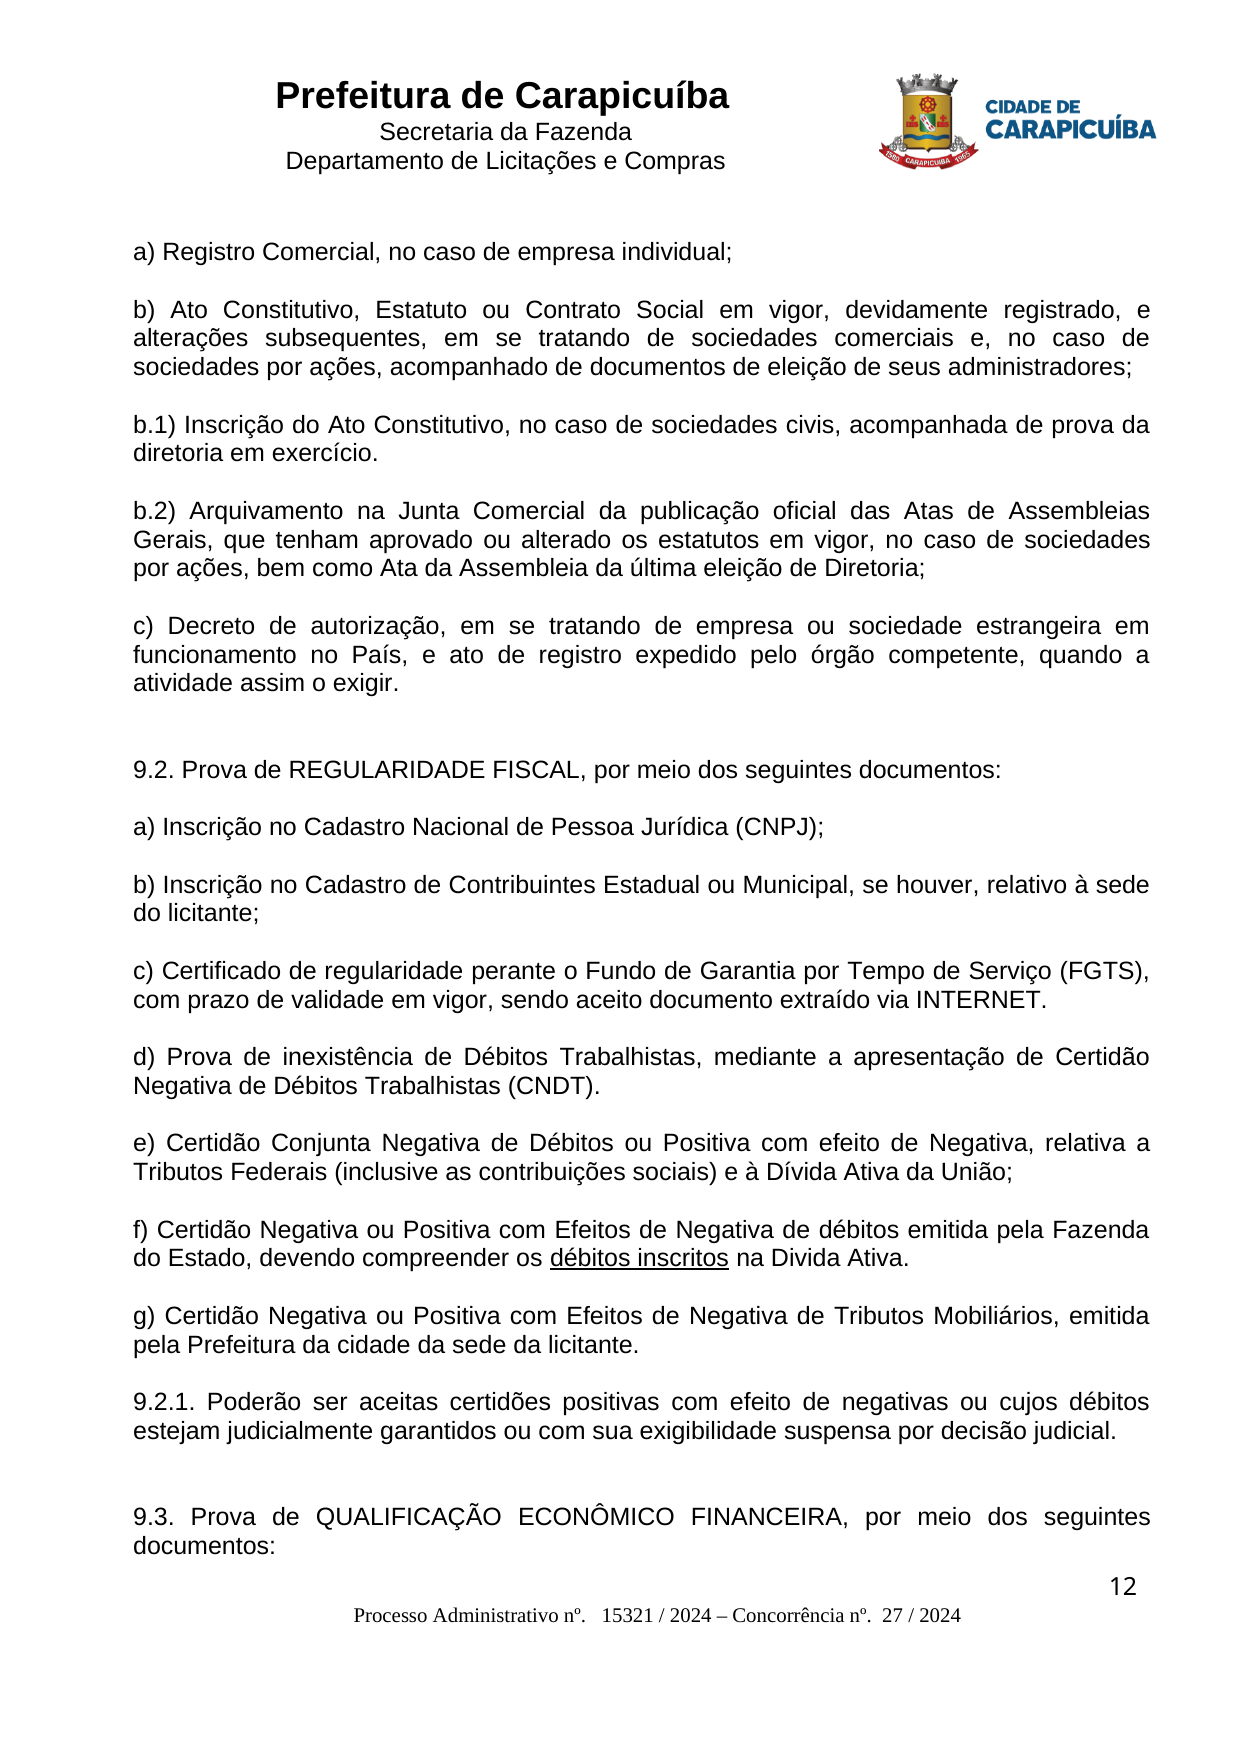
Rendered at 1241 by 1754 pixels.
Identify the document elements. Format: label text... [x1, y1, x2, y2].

text a) Inscrição no Cadastro Nacional de Pessoa Jurídica (CNPJ); [133, 812, 1152, 841]
text b.1) Inscrição do Ato Constitutivo, no caso de sociedades civis, acompanhada de prova da diretoria em exercício. [133, 410, 1152, 467]
text c) Certificado de regularidade perante o Fundo de Garantia por Tempo de Serviço (FGTS), com prazo de validade em vigor, sendo aceito documento extraído via INTERNET. [133, 956, 1152, 1013]
text b) Ato Constitutivo, Estatuto ou Contrato Social em vigor, devidamente registrado, e alterações subsequentes, em se tratando de sociedades comerciais e, no caso de sociedades por ações, acompanhado de documentos de eleição de seus administradores; [133, 295, 1152, 381]
picture [877, 65, 1159, 172]
text d) Prova de inexistência de Débitos Trabalhistas, mediante a apresentação de Certidão Negativa de Débitos Trabalhistas (CNDT). [133, 1042, 1152, 1100]
text 9.3. Prova de QUALIFICAÇÃO ECONÔMICO FINANCEIRA, por meio dos seguintes documentos: [133, 1502, 1152, 1560]
text a) Registro Comercial, no caso de empresa individual; [133, 237, 1152, 266]
text c) Decreto de autorização, em se tratando de empresa ou sociedade estrangeira em funcionamento no País, e ato de registro expedido pelo órgão competente, quando a atividade assim o exigir. [133, 611, 1152, 697]
text g) Certidão Negativa ou Positiva com Efeitos de Negativa de Tributos Mobiliários, emitida pela Prefeitura da cidade da sede da licitante. [133, 1301, 1152, 1358]
text 9.2. Prova de REGULARIDADE FISCAL, por meio dos seguintes documentos: [133, 755, 1152, 783]
text b) Inscrição no Cadastro de Contribuintes Estadual ou Municipal, se houver, relativo à sede do licitante; [133, 870, 1152, 927]
text 9.2.1. Poderão ser aceitas certidões positivas com efeito de negativas ou cujos débitos estejam judicialmente garantidos ou com sua exigibilidade suspensa por decisão judicial. [133, 1387, 1152, 1445]
text e) Certidão Conjunta Negativa de Débitos ou Positiva com efeito de Negativa, relativa a Tributos Federais (inclusive as contribuições sociais) e à Dívida Ativa da União; [133, 1128, 1152, 1186]
text f) Certidão Negativa ou Positiva com Efeitos de Negativa de débitos emitida pela Fazenda do Estado, devendo compreender os débitos inscritos na Divida Ativa. [133, 1215, 1152, 1272]
text b.2) Arquivamento na Junta Comercial da publicação oficial das Atas de Assembleias Gerais, que tenham aprovado ou alterado os estatutos em vigor, no caso de sociedades por ações, bem como Ata da Assembleia da última eleição de Diretoria; [133, 496, 1152, 582]
